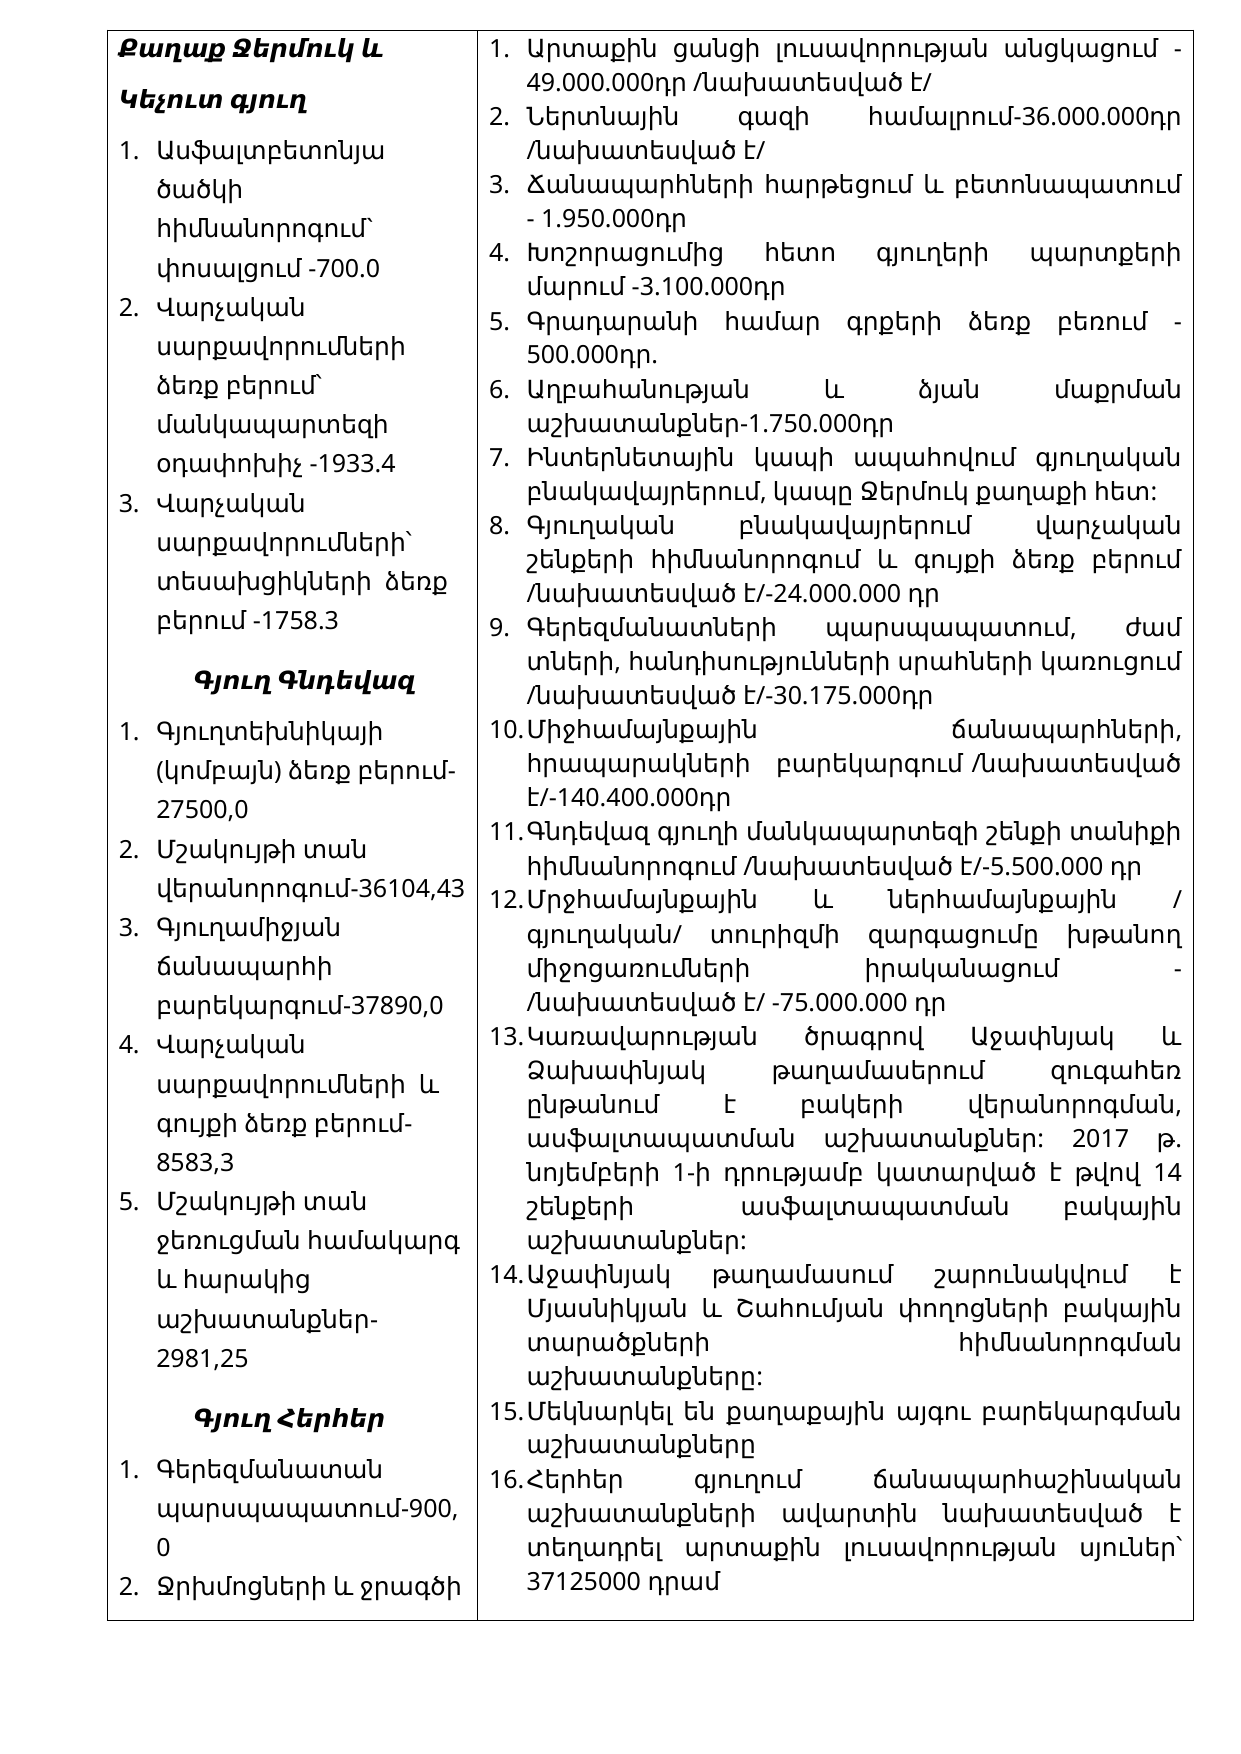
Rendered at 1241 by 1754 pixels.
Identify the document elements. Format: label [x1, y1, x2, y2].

table_cell [478, 31, 1193, 1620]
table_cell [108, 31, 477, 1620]
